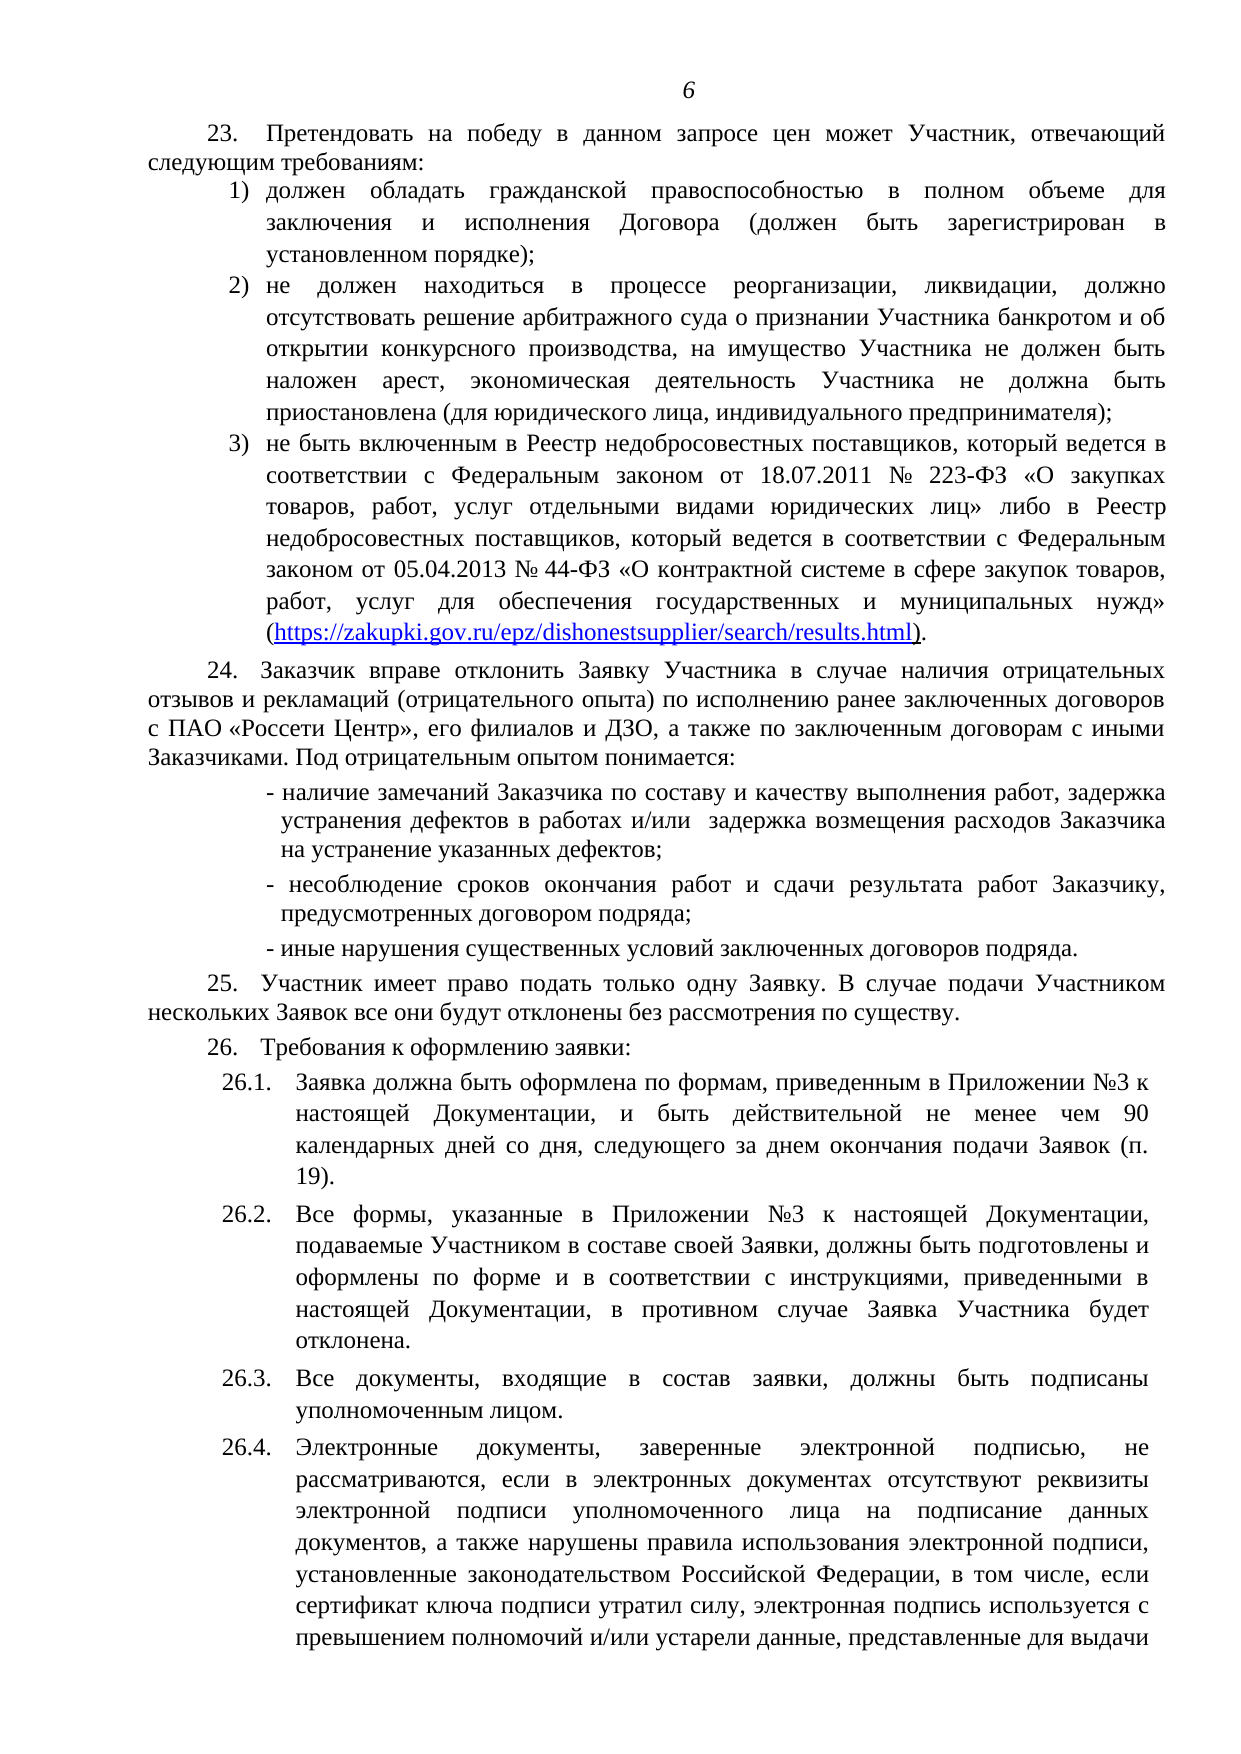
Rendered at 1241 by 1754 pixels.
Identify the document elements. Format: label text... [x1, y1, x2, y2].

list не быть включенным в Реестр недобросовестных поставщиков, который ведется в соответствии с Федеральным законом от 18.07.2011 № 223-ФЗ «О закупках товаров, работ, услуг отдельными видами юридических лиц» либо в Реестр недобросовестных поставщиков, который ведется в соответствии с Федеральным законом от 05.04.2013 № 44-ФЗ «О контрактной системе в сфере закупок товаров, работ, услуг для обеспечения государственных и муниципальных нужд» (https://zakupki.gov.ru/epz/dishonestsupplier/search/results.html). [228, 428, 1166, 646]
list Участник имеет право подать только одну Заявку. В случае подачи Участником нескольких Заявок все они будут отклонены без рассмотрения по существу. [148, 968, 1166, 1025]
list должен обладать гражданской правоспособностью в полном объеме для заключения и исполнения Договора (должен быть зарегистрирован в установленном порядке); [228, 176, 1166, 267]
list Требования к оформлению заявки: [148, 1032, 1166, 1060]
text - несоблюдение сроков окончания работ и сдачи результата работ Заказчику, предусмотренных договором подряда; [266, 869, 1166, 927]
list Все документы, входящие в состав заявки, должны быть подписаны уполномоченным лицом. [222, 1363, 1150, 1423]
list Заявка должна быть оформлена по формам, приведенным в Приложении №3 к настоящей Документации, и быть действительной не менее чем 90 календарных дней со дня, следующего за днем окончания подачи Заявок (п. 19). [222, 1067, 1150, 1190]
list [222, 1432, 1150, 1651]
list Заказчик вправе отклонить Заявку Участника в случае наличия отрицательных отзывов и рекламаций (отрицательного опыта) по исполнению ранее заключенных договоров с ПАО «Россети Центр», его филиалов и ДЗО, а также по заключенным договорам с иными Заказчиками. Под отрицательным опытом понимается: [148, 655, 1166, 770]
list Все формы, указанные в Приложении №3 к настоящей Документации, подаваемые Участником в составе своей Заявки, должны быть подготовлены и оформлены по форме и в соответствии с инструкциями, приведенными в настоящей Документации, в противном случае Заявка Участника будет отклонена. [222, 1199, 1150, 1354]
list не должен находиться в процессе реорганизации, ликвидации, должно отсутствовать решение арбитражного суда о признании Участника банкротом и об открытии конкурсного производства, на имущество Участника не должен быть наложен арест, экономическая деятельность Участника не должна быть приостановлена (для юридического лица, индивидуального предпринимателя); [228, 270, 1166, 425]
text - наличие замечаний Заказчика по составу и качеству выполнения работ, задержка устранения дефектов в работах и/или задержка возмещения расходов Заказчика на устранение указанных дефектов; [266, 777, 1166, 863]
text - иные нарушения существенных условий заключенных договоров подряда. [266, 933, 1166, 962]
list Претендовать на победу в данном запросе цен может Участник, отвечающий следующим требованиям: [148, 118, 1166, 176]
